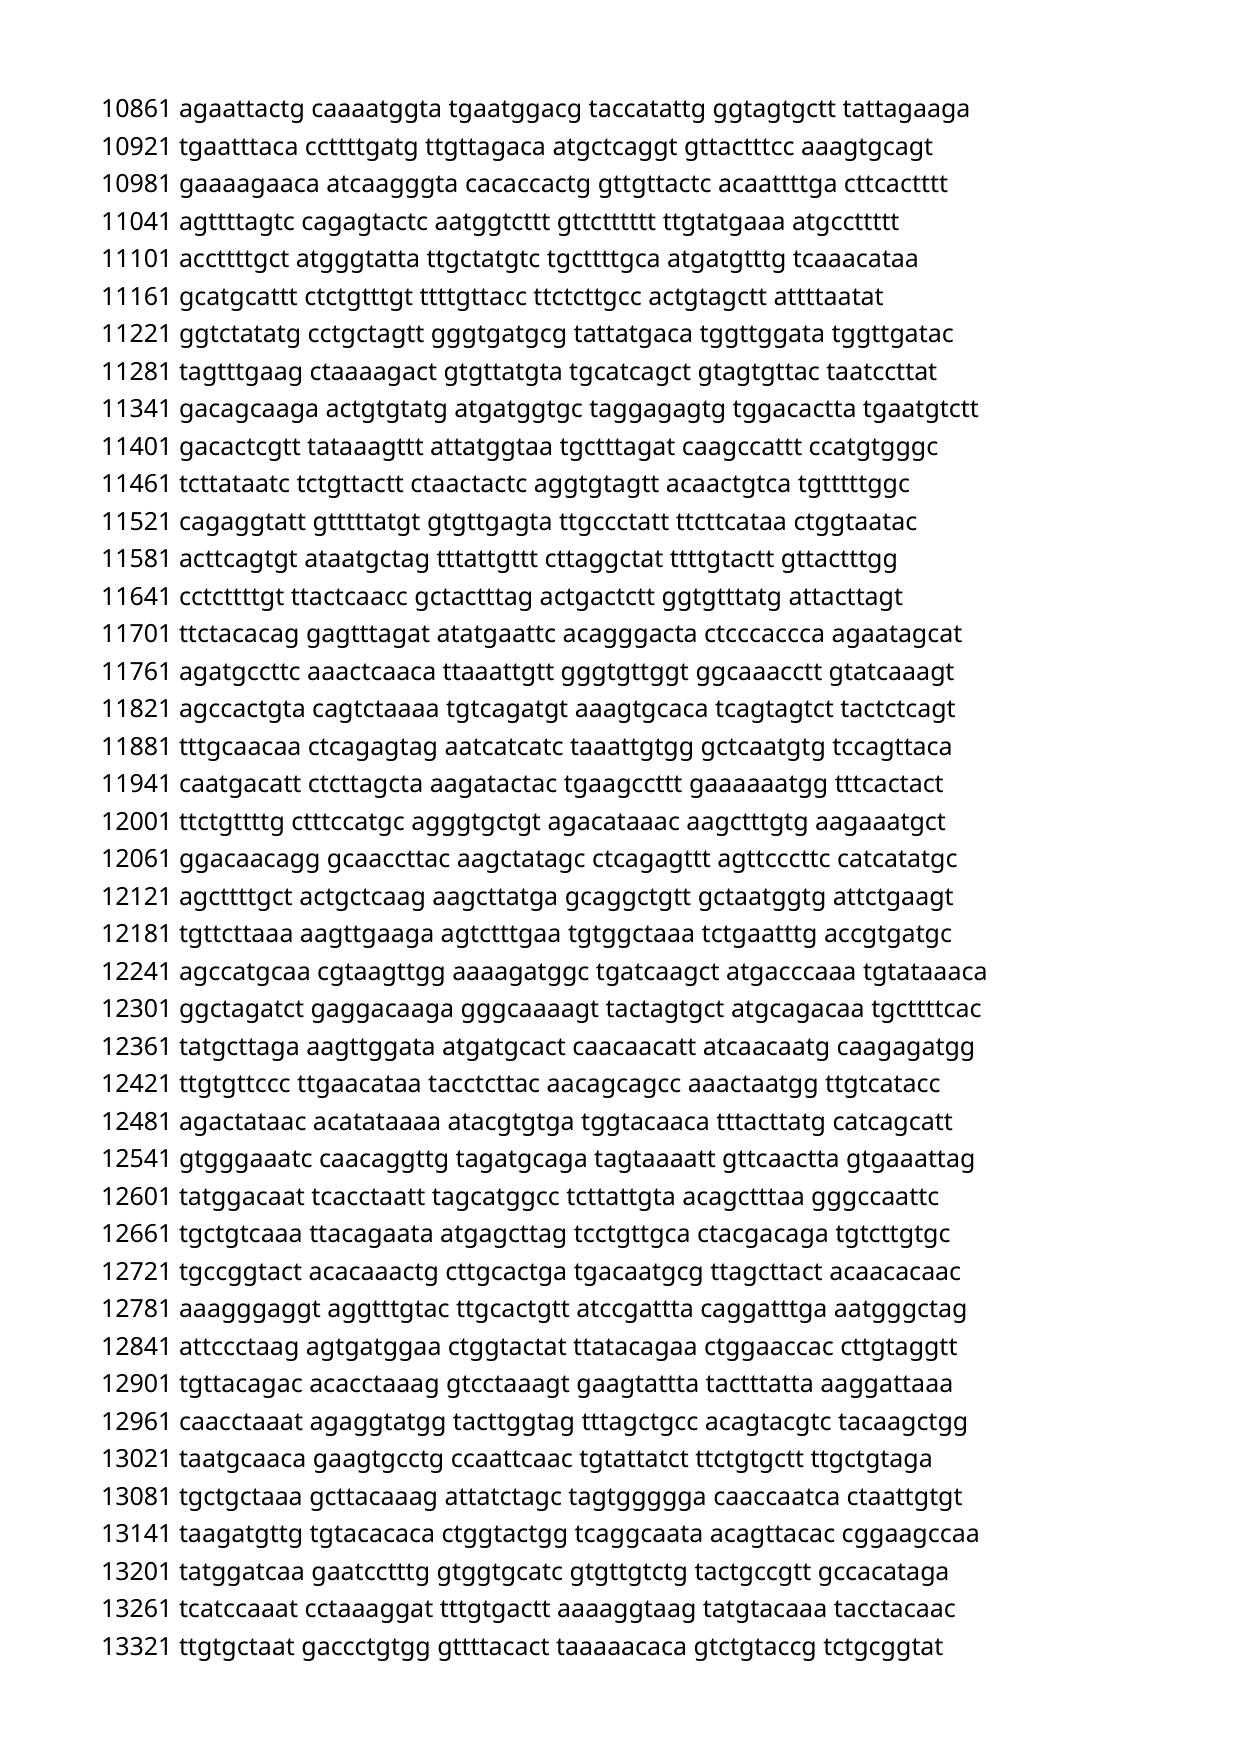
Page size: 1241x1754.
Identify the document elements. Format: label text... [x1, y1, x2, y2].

text 11281 tagtttgaag ctaaaagact gtgttatgta tgcatcagct gtagtgttac taatccttat [75, 352, 1165, 389]
text 10921 tgaatttaca ccttttgatg ttgttagaca atgctcaggt gttactttcc aaagtgcagt [75, 127, 1165, 164]
text 11941 caatgacatt ctcttagcta aagatactac tgaagccttt gaaaaaatgg tttcactact [75, 764, 1165, 802]
text 12361 tatgcttaga aagttggata atgatgcact caacaacatt atcaacaatg caagagatgg [75, 1027, 1165, 1064]
text 12181 tgttcttaaa aagttgaaga agtctttgaa tgtggctaaa tctgaatttg accgtgatgc [75, 914, 1165, 952]
text 12541 gtgggaaatc caacaggttg tagatgcaga tagtaaaatt gttcaactta gtgaaattag [75, 1139, 1165, 1177]
text 12721 tgccggtact acacaaactg cttgcactga tgacaatgcg ttagcttact acaacacaac [75, 1252, 1165, 1289]
text 13021 taatgcaaca gaagtgcctg ccaattcaac tgtattatct ttctgtgctt ttgctgtaga [75, 1439, 1165, 1477]
text 12481 agactataac acatataaaa atacgtgtga tggtacaaca tttacttatg catcagcatt [75, 1102, 1165, 1139]
text 12601 tatggacaat tcacctaatt tagcatggcc tcttattgta acagctttaa gggccaattc [75, 1177, 1165, 1214]
text 13261 tcatccaaat cctaaaggat tttgtgactt aaaaggtaag tatgtacaaa tacctacaac [75, 1589, 1165, 1627]
text 11761 agatgccttc aaactcaaca ttaaattgtt gggtgttggt ggcaaacctt gtatcaaagt [75, 652, 1165, 689]
text 11101 accttttgct atgggtatta ttgctatgtc tgcttttgca atgatgtttg tcaaacataa [75, 239, 1165, 277]
text 12781 aaagggaggt aggtttgtac ttgcactgtt atccgattta caggatttga aatgggctag [75, 1289, 1165, 1327]
text 13201 tatggatcaa gaatcctttg gtggtgcatc gtgttgtctg tactgccgtt gccacataga [75, 1552, 1165, 1589]
text 11521 cagaggtatt gtttttatgt gtgttgagta ttgccctatt ttcttcataa ctggtaatac [75, 502, 1165, 539]
text 12301 ggctagatct gaggacaaga gggcaaaagt tactagtgct atgcagacaa tgcttttcac [75, 989, 1165, 1027]
text 12841 attccctaag agtgatggaa ctggtactat ttatacagaa ctggaaccac cttgtaggtt [75, 1327, 1165, 1364]
text 12121 agcttttgct actgctcaag aagcttatga gcaggctgtt gctaatggtg attctgaagt [75, 877, 1165, 914]
text 10861 agaattactg caaaatggta tgaatggacg taccatattg ggtagtgctt tattagaaga [75, 89, 1165, 127]
text 13141 taagatgttg tgtacacaca ctggtactgg tcaggcaata acagttacac cggaagccaa [75, 1514, 1165, 1552]
text 12061 ggacaacagg gcaaccttac aagctatagc ctcagagttt agttcccttc catcatatgc [75, 839, 1165, 877]
text 12661 tgctgtcaaa ttacagaata atgagcttag tcctgttgca ctacgacaga tgtcttgtgc [75, 1214, 1165, 1252]
text 12901 tgttacagac acacctaaag gtcctaaagt gaagtattta tactttatta aaggattaaa [75, 1364, 1165, 1402]
text 12241 agccatgcaa cgtaagttgg aaaagatggc tgatcaagct atgacccaaa tgtataaaca [75, 952, 1165, 989]
text 13321 ttgtgctaat gaccctgtgg gttttacact taaaaacaca gtctgtaccg tctgcggtat [75, 1627, 1165, 1664]
text 11401 gacactcgtt tataaagttt attatggtaa tgctttagat caagccattt ccatgtgggc [75, 427, 1165, 464]
text 11581 acttcagtgt ataatgctag tttattgttt cttaggctat ttttgtactt gttactttgg [75, 539, 1165, 577]
text 13081 tgctgctaaa gcttacaaag attatctagc tagtggggga caaccaatca ctaattgtgt [75, 1477, 1165, 1514]
text 11701 ttctacacag gagtttagat atatgaattc acagggacta ctcccaccca agaatagcat [75, 614, 1165, 652]
text 11221 ggtctatatg cctgctagtt gggtgatgcg tattatgaca tggttggata tggttgatac [75, 314, 1165, 352]
text 12001 ttctgttttg ctttccatgc agggtgctgt agacataaac aagctttgtg aagaaatgct [75, 802, 1165, 839]
text 11821 agccactgta cagtctaaaa tgtcagatgt aaagtgcaca tcagtagtct tactctcagt [75, 689, 1165, 727]
text 11041 agttttagtc cagagtactc aatggtcttt gttctttttt ttgtatgaaa atgccttttt [75, 202, 1165, 239]
text 12961 caacctaaat agaggtatgg tacttggtag tttagctgcc acagtacgtc tacaagctgg [75, 1402, 1165, 1439]
text 12421 ttgtgttccc ttgaacataa tacctcttac aacagcagcc aaactaatgg ttgtcatacc [75, 1064, 1165, 1102]
text 11881 tttgcaacaa ctcagagtag aatcatcatc taaattgtgg gctcaatgtg tccagttaca [75, 727, 1165, 764]
text 10981 gaaaagaaca atcaagggta cacaccactg gttgttactc acaattttga cttcactttt [75, 164, 1165, 202]
text 11461 tcttataatc tctgttactt ctaactactc aggtgtagtt acaactgtca tgtttttggc [75, 464, 1165, 502]
text 11641 cctcttttgt ttactcaacc gctactttag actgactctt ggtgtttatg attacttagt [75, 577, 1165, 614]
text 11161 gcatgcattt ctctgtttgt ttttgttacc ttctcttgcc actgtagctt attttaatat [75, 277, 1165, 314]
text 11341 gacagcaaga actgtgtatg atgatggtgc taggagagtg tggacactta tgaatgtctt [75, 389, 1165, 427]
